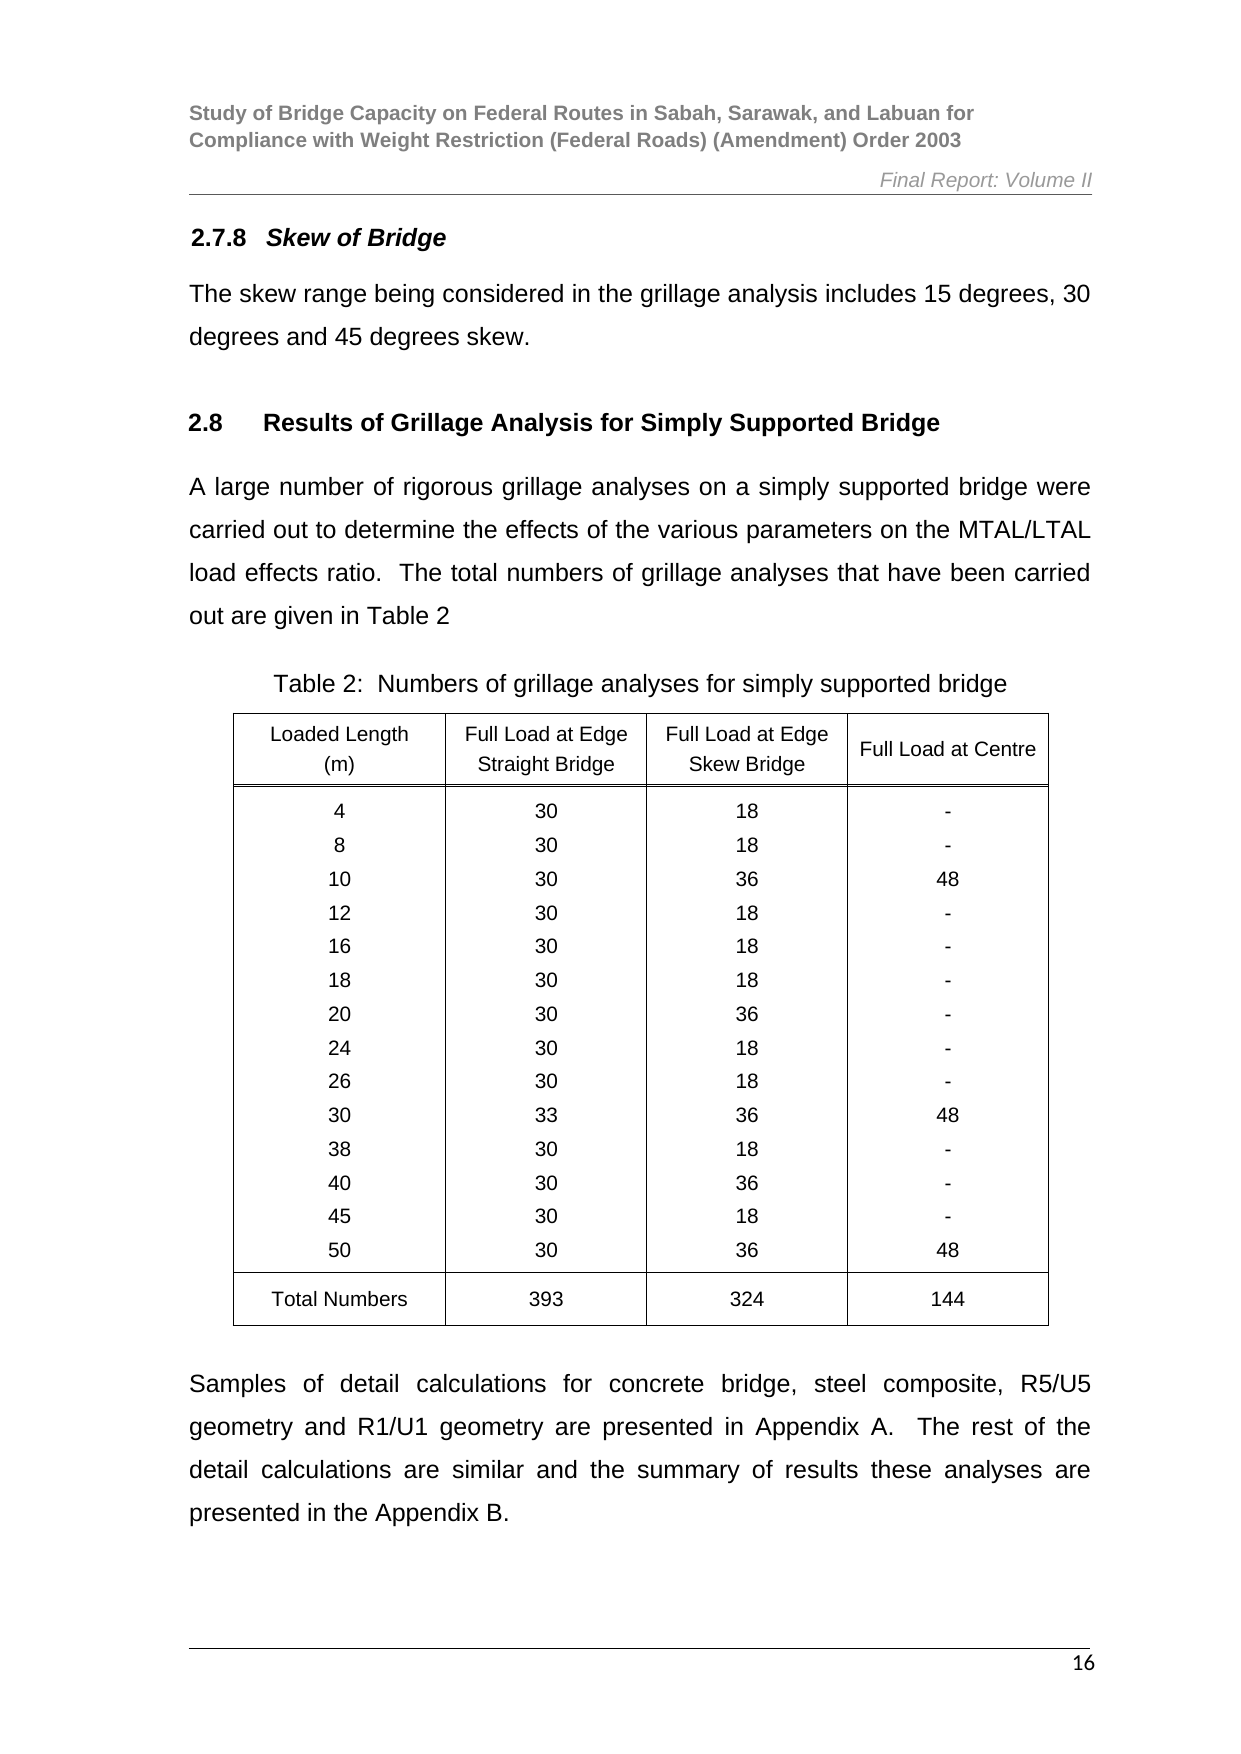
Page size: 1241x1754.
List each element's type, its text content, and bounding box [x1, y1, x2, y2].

table_header Full Load at Edge Skew Bridge [647, 714, 847, 783]
table_cell Total Numbers [234, 1273, 445, 1325]
table_cell 324 [647, 1273, 847, 1325]
text Samples of detail calculations for concrete bridge, steel composite, R5/U5 geometry and R1/U1 geometry are presented in Appendix A. The rest of the detail calculations are similar and the summary of results these analyses are presented in the Appendix B. [189, 1369, 1092, 1527]
text The skew range being considered in the grillage analysis includes 15 degrees, 30 degrees and 45 degrees skew. [189, 279, 1092, 351]
text Table 2: Numbers of grillage analyses for simply supported bridge [189, 669, 1092, 698]
table_cell 144 [848, 1273, 1048, 1325]
table_cell 30 30 30 30 30 30 30 30 30 33 30 30 30 30 [446, 787, 646, 1272]
table_header Full Load at Edge Straight Bridge [446, 714, 646, 783]
table_header Loaded Length (m) [234, 714, 445, 783]
table_cell 18 18 36 18 18 18 36 18 18 36 18 36 18 36 [647, 787, 847, 1272]
table_cell 393 [446, 1273, 646, 1325]
table_header Full Load at Centre [848, 714, 1048, 783]
list Skew of Bridge [191, 223, 1092, 252]
list Results of Grillage Analysis for Simply Supported Bridge [188, 408, 1092, 437]
text A large number of rigorous grillage analyses on a simply supported bridge were carried out to determine the effects of the various parameters on the MTAL/LTAL load effects ratio. The total numbers of grillage analyses that have been carried out are given in Table 2 [189, 472, 1092, 630]
table_cell 4 8 10 12 16 18 20 24 26 30 38 40 45 50 [234, 787, 445, 1272]
table_cell - - 48 - - - - - - 48 - - - 48 [848, 787, 1048, 1272]
